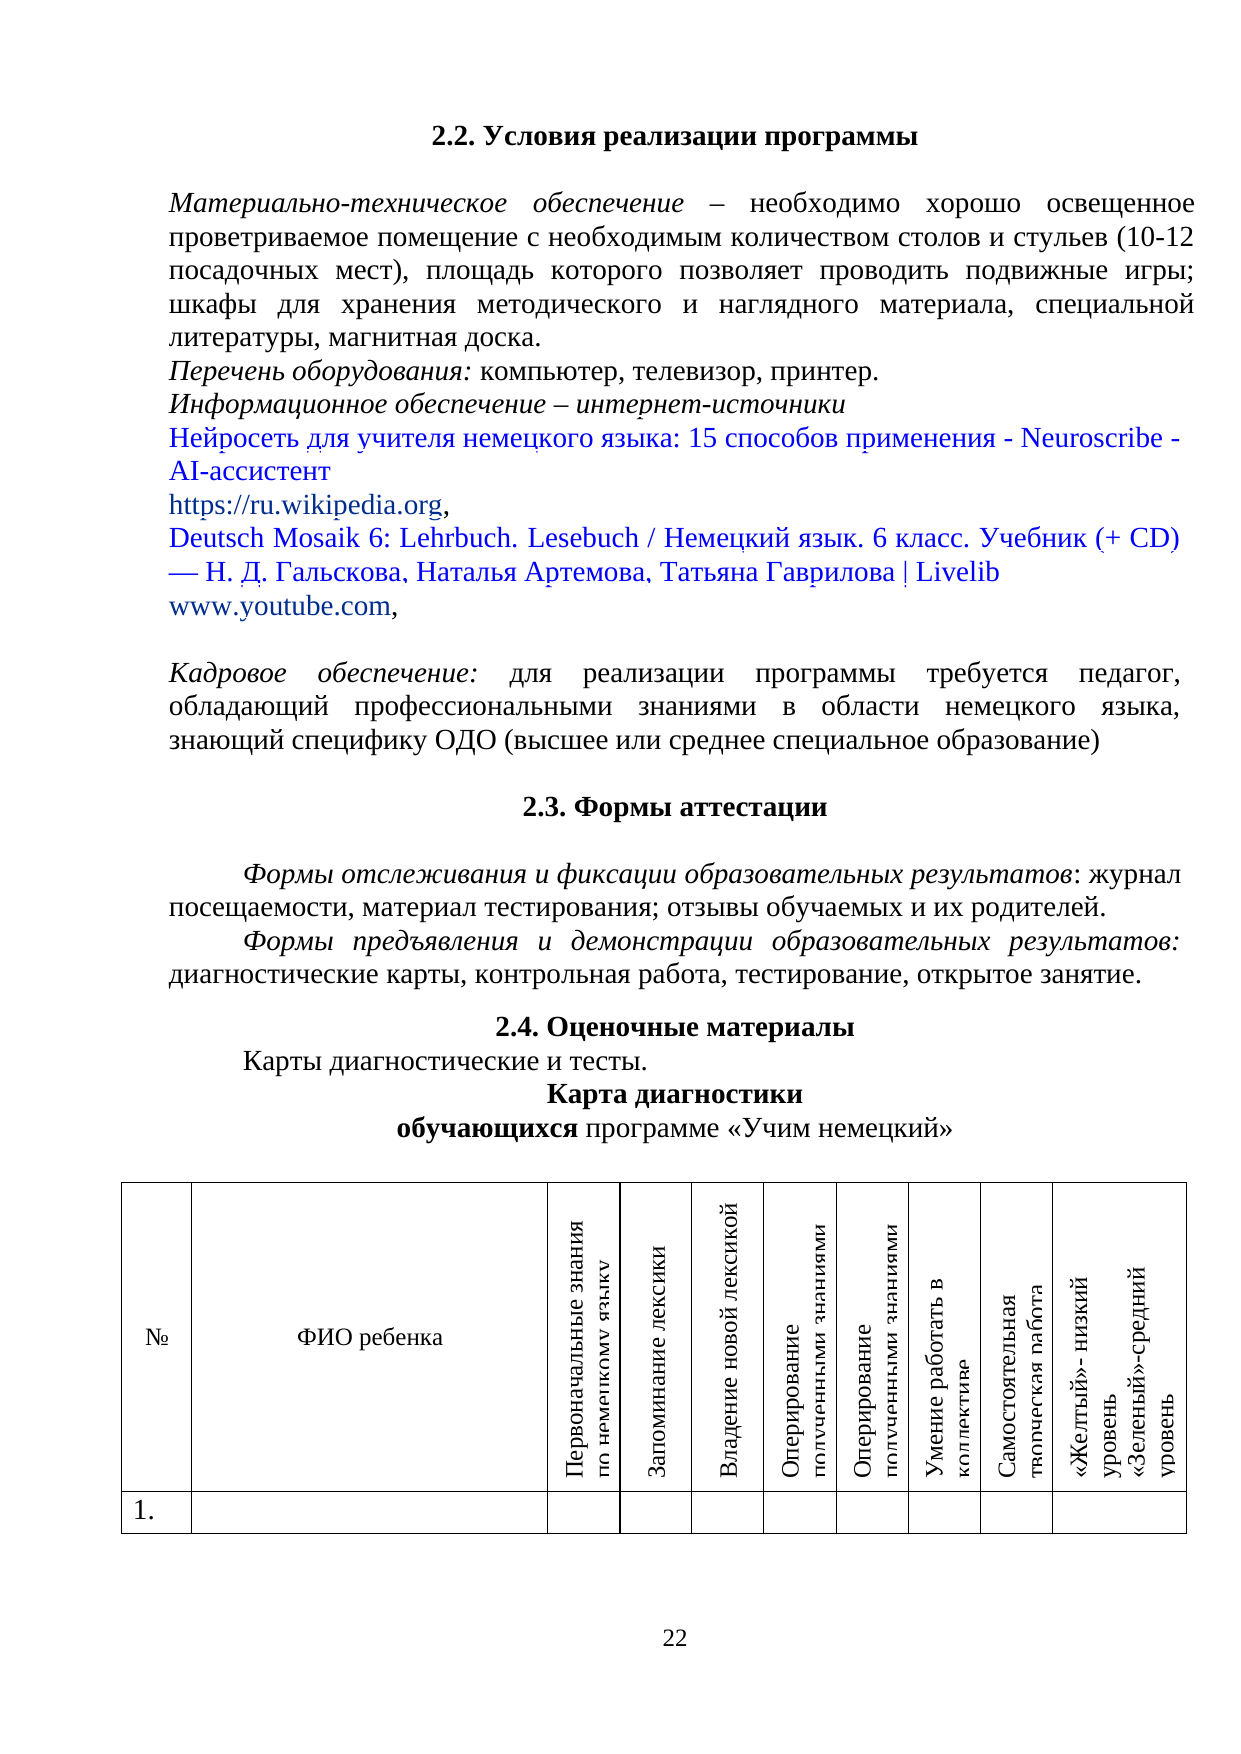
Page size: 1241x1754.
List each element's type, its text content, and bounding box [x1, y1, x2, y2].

table_header Самостоятельная творческая работа [981, 1183, 1052, 1491]
table_cell 1. [122, 1492, 191, 1533]
text Материально-техническое обеспечение – необходимо хорошо освещенное проветриваемое помещение с необходимым количеством столов и стульев (10-12 посадочных мест), площадь которого позволяет проводить подвижные игры; шкафы для хранения методического и наглядного материала, специальной литературы, магнитная доска. [169, 185, 1196, 353]
text www.youtube.com, [169, 588, 1181, 621]
table_header «Желтый»- низкий уровень «Зеленый»-средний уровень «Красный» - высокий уровень [1053, 1183, 1186, 1491]
table_header ФИО ребенка [192, 1183, 547, 1491]
text 2.3. Формы аттестации [169, 789, 1181, 822]
text Нейросеть для учителя немецкого языка: 15 способов применения - Neuroscribe - AI-ассистент [169, 420, 1181, 449]
text Перечень оборудования: компьютер, телевизор, принтер. [169, 353, 1181, 386]
text Информационное обеспечение – интернет-источники [169, 386, 1181, 420]
text Карта диагностики [169, 1076, 1181, 1110]
table_cell [621, 1492, 691, 1533]
table_cell [692, 1492, 763, 1533]
text Формы отслеживания и фиксации образовательных результатов: журнал посещаемости, материал тестирования; отзывы обучаемых и их родителей. [169, 856, 1181, 923]
text Нейросеть для учителя немецкого языка: 15 способов применения - Neuroscribe - AI-ассистент [169, 451, 1181, 487]
text Deutsch Mosaik 6: Lehrbuch. Lesebuch / Немецкий язык. 6 класс. Учебник (+ CD) — Н. Д. Гальскова, Наталья Артемова, Татьяна Гаврилова | Livelib [169, 521, 1181, 550]
text https://ru.wikipedia.org, [169, 487, 1181, 521]
table_cell [909, 1492, 980, 1533]
text Карты диагностические и тесты. [169, 1043, 1181, 1076]
text 2.4. Оценочные материалы [169, 1009, 1181, 1043]
table_cell [1053, 1492, 1186, 1533]
table_header № [122, 1183, 191, 1491]
table_cell [981, 1492, 1052, 1533]
table_header Запоминание лексики [621, 1183, 691, 1491]
table_header Владение новой лексикой [692, 1183, 763, 1491]
text 2.2. Условия реализации программы [169, 118, 1181, 152]
text обучающихся программе «Учим немецкий» [169, 1110, 1181, 1143]
table_header Оперирование полученными знаниями по грамматике [764, 1183, 836, 1491]
text Формы предъявления и демонстрации образовательных результатов: диагностические карты, контрольная работа, тестирование, открытое занятие. [169, 923, 1181, 990]
table_header Оперирование полученными знаниями по фонетике [837, 1183, 908, 1491]
table_cell [192, 1492, 547, 1533]
table_cell [837, 1492, 908, 1533]
table_header Умение работать в коллективе [909, 1183, 980, 1491]
text Кадровое обеспечение: для реализации программы требуется педагог, обладающий профессиональными знаниями в области немецкого языка, знающий специфику ОДО (высшее или среднее специальное образование) [169, 655, 1181, 755]
table_header Первоначальные знания по немецкому языку [548, 1183, 619, 1491]
table_cell [548, 1492, 619, 1533]
table_cell [764, 1492, 836, 1533]
text Deutsch Mosaik 6: Lehrbuch. Lesebuch / Немецкий язык. 6 класс. Учебник (+ CD) — Н. Д. Гальскова, Наталья Артемова, Татьяна Гаврилова | Livelib [169, 551, 1181, 588]
